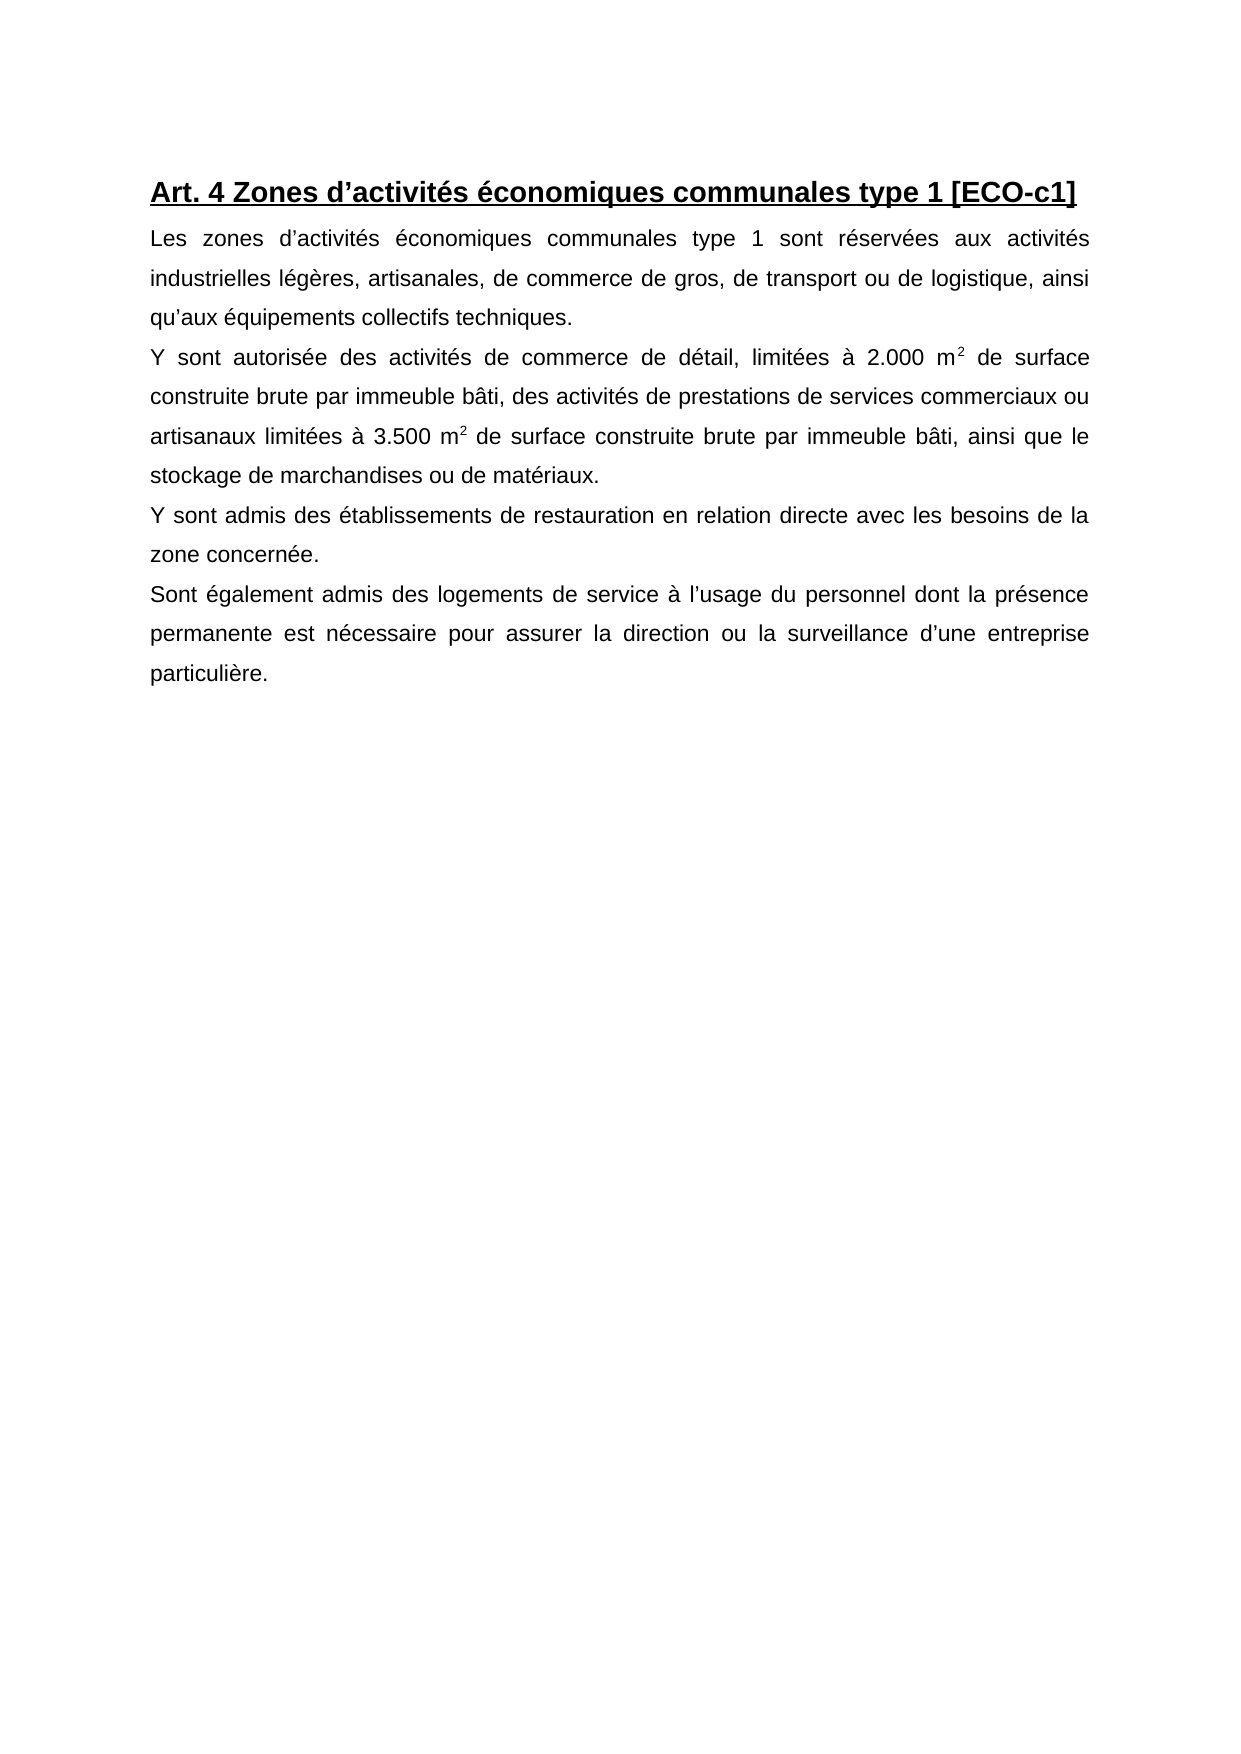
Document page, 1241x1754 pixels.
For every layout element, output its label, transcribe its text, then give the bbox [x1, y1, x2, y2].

text Y sont autorisée des activités de commerce de détail, limitées à 2.000 m2 de surface construite brute par immeuble bâti, des activités de prestations de services commerciaux ou artisanaux limitées à 3.500 m2 de surface construite brute par immeuble bâti, ainsi que le stockage de marchandises ou de matériaux. [150, 344, 1090, 488]
text Sont également admis des logements de service à l’usage du personnel dont la présence permanente est nécessaire pour assurer la direction ou la surveillance d’une entreprise particulière. [150, 581, 1090, 686]
subtitle Art. 4 Zones d’activités économiques communales type 1 [ECO-c1] [150, 175, 1090, 208]
text Y sont admis des établissements de restauration en relation directe avec les besoins de la zone concernée. [150, 502, 1090, 567]
text Les zones d’activités économiques communales type 1 sont réservées aux activités industrielles légères, artisanales, de commerce de gros, de transport ou de logistique, ainsi qu’aux équipements collectifs techniques. [150, 225, 1090, 331]
